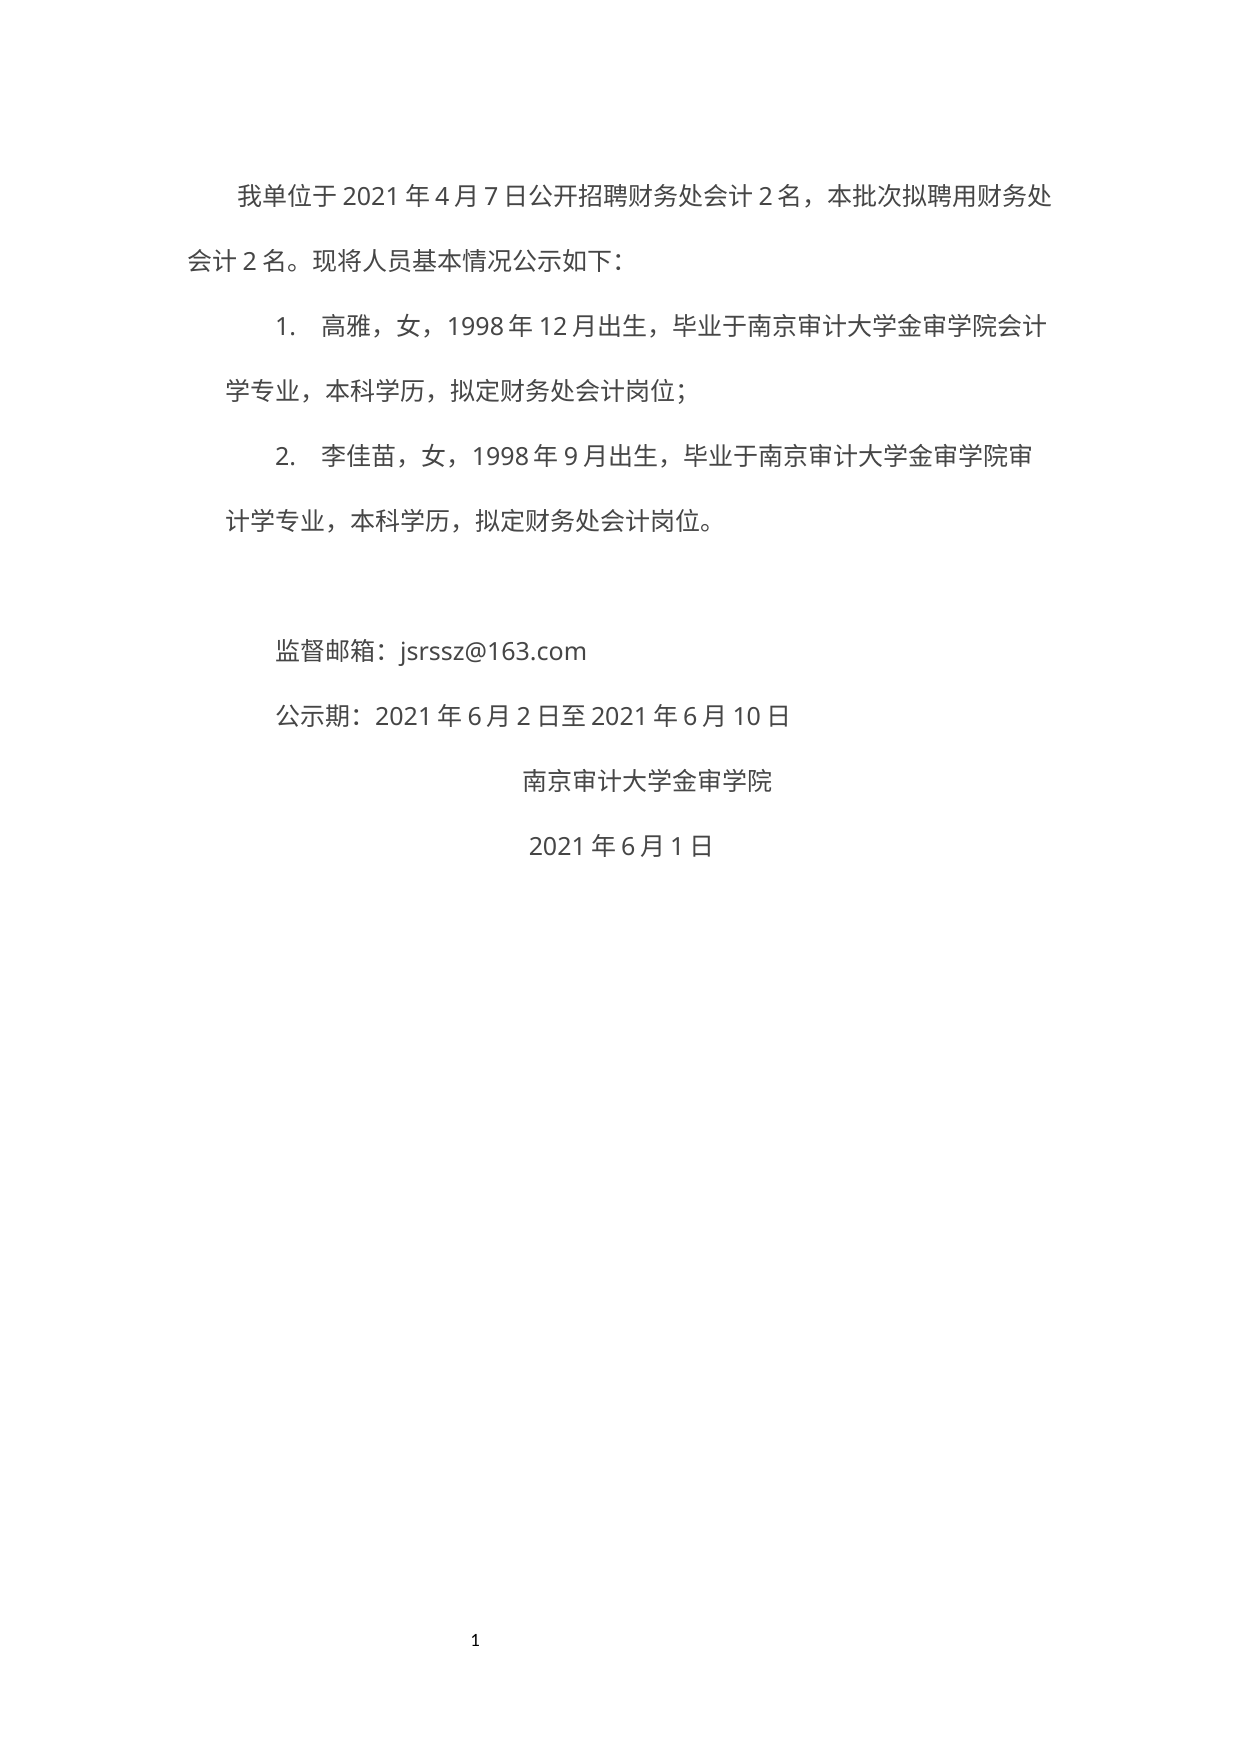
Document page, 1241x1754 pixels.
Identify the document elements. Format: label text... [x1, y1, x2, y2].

text 监督邮箱：jsrssz@163.com [225, 617, 1053, 682]
text 公示期：2021年6月2日至2021年6月10日 [225, 682, 1053, 747]
text 2. 李佳苗，女，1998年9月出生，毕业于南京审计大学金审学院审计学专业，本科学历，拟定财务处会计岗位。 [225, 422, 1053, 617]
text 2021年6月1日 [225, 812, 1053, 877]
text 南京审计大学金审学院 [225, 747, 1053, 812]
text 1. 高雅，女，1998年12月出生，毕业于南京审计大学金审学院会计学专业，本科学历，拟定财务处会计岗位； [225, 292, 1053, 422]
text 我单位于2021年4月7日公开招聘财务处会计2名，本批次拟聘用财务处会计2名。现将人员基本情况公示如下： [187, 162, 1053, 292]
